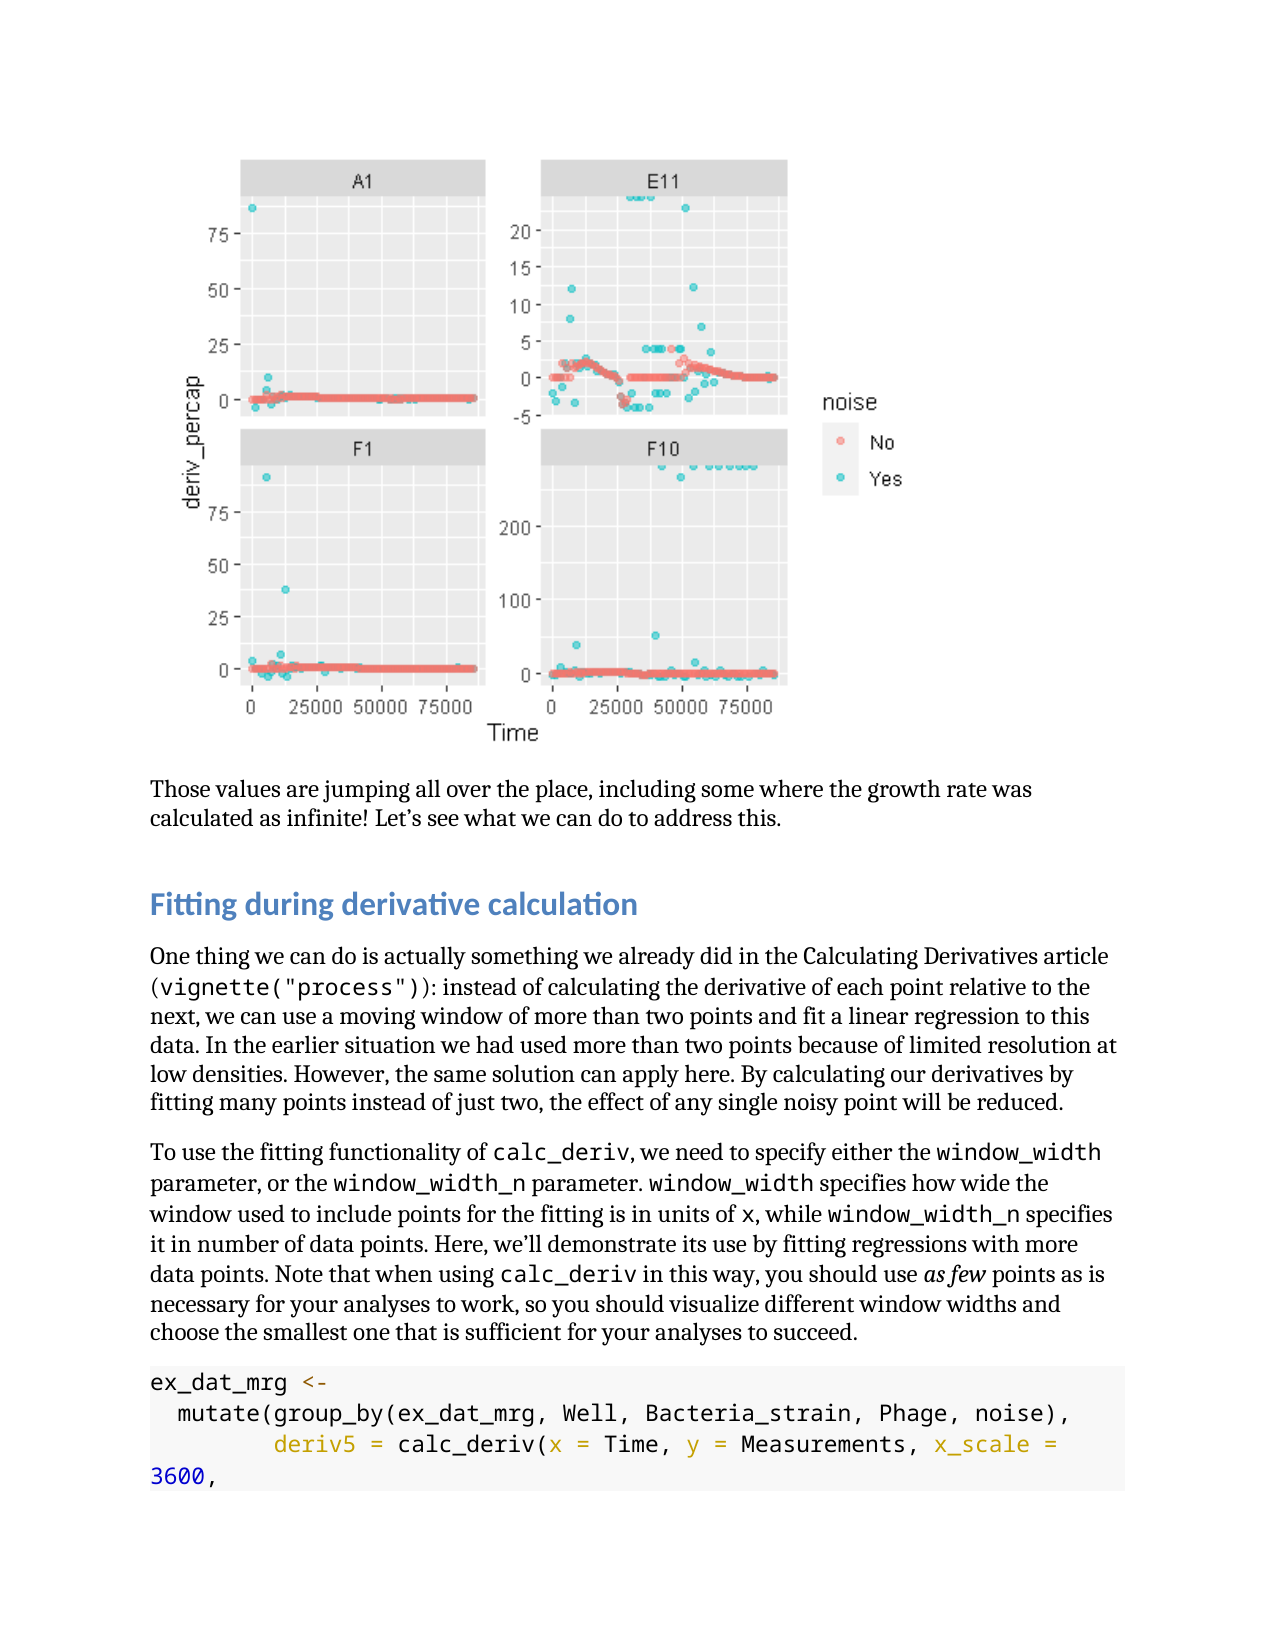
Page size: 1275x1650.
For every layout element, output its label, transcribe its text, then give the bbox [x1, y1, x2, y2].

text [150, 1366, 1125, 1491]
text To use the fitting functionality of calc_deriv, we need to specify either the window_width parameter, or the window_width_n parameter. window_width specifies how wide the window used to include points for the fitting is in units of x, while window_width_n specifies it in number of data points. Here, we’ll demonstrate its use by fitting regressions with more data points. Note that when using calc_deriv in this way, you should use as few points as is necessary for your analyses to work, so you should visualize different window widths and choose the smallest one that is sufficient for your analyses to succeed. [150, 1136, 1125, 1347]
text One thing we can do is actually something we already did in the Calculating Derivatives article (vignette("process")): instead of calculating the derivative of each point relative to the next, we can use a moving window of more than two points and fit a linear regression to this data. In the earlier situation we had used more than two points because of limited resolution at low densities. However, the same solution can apply here. By calculating our derivatives by fitting many points instead of just two, the effect of any single noisy point will be reduced. [150, 942, 1125, 1117]
text Those values are jumping all over the place, including some where the growth rate was calculated as infinite! Let’s see what we can do to address this. [150, 775, 1125, 833]
subtitle Fitting during derivative calculation [150, 883, 1125, 923]
picture [168, 150, 927, 757]
